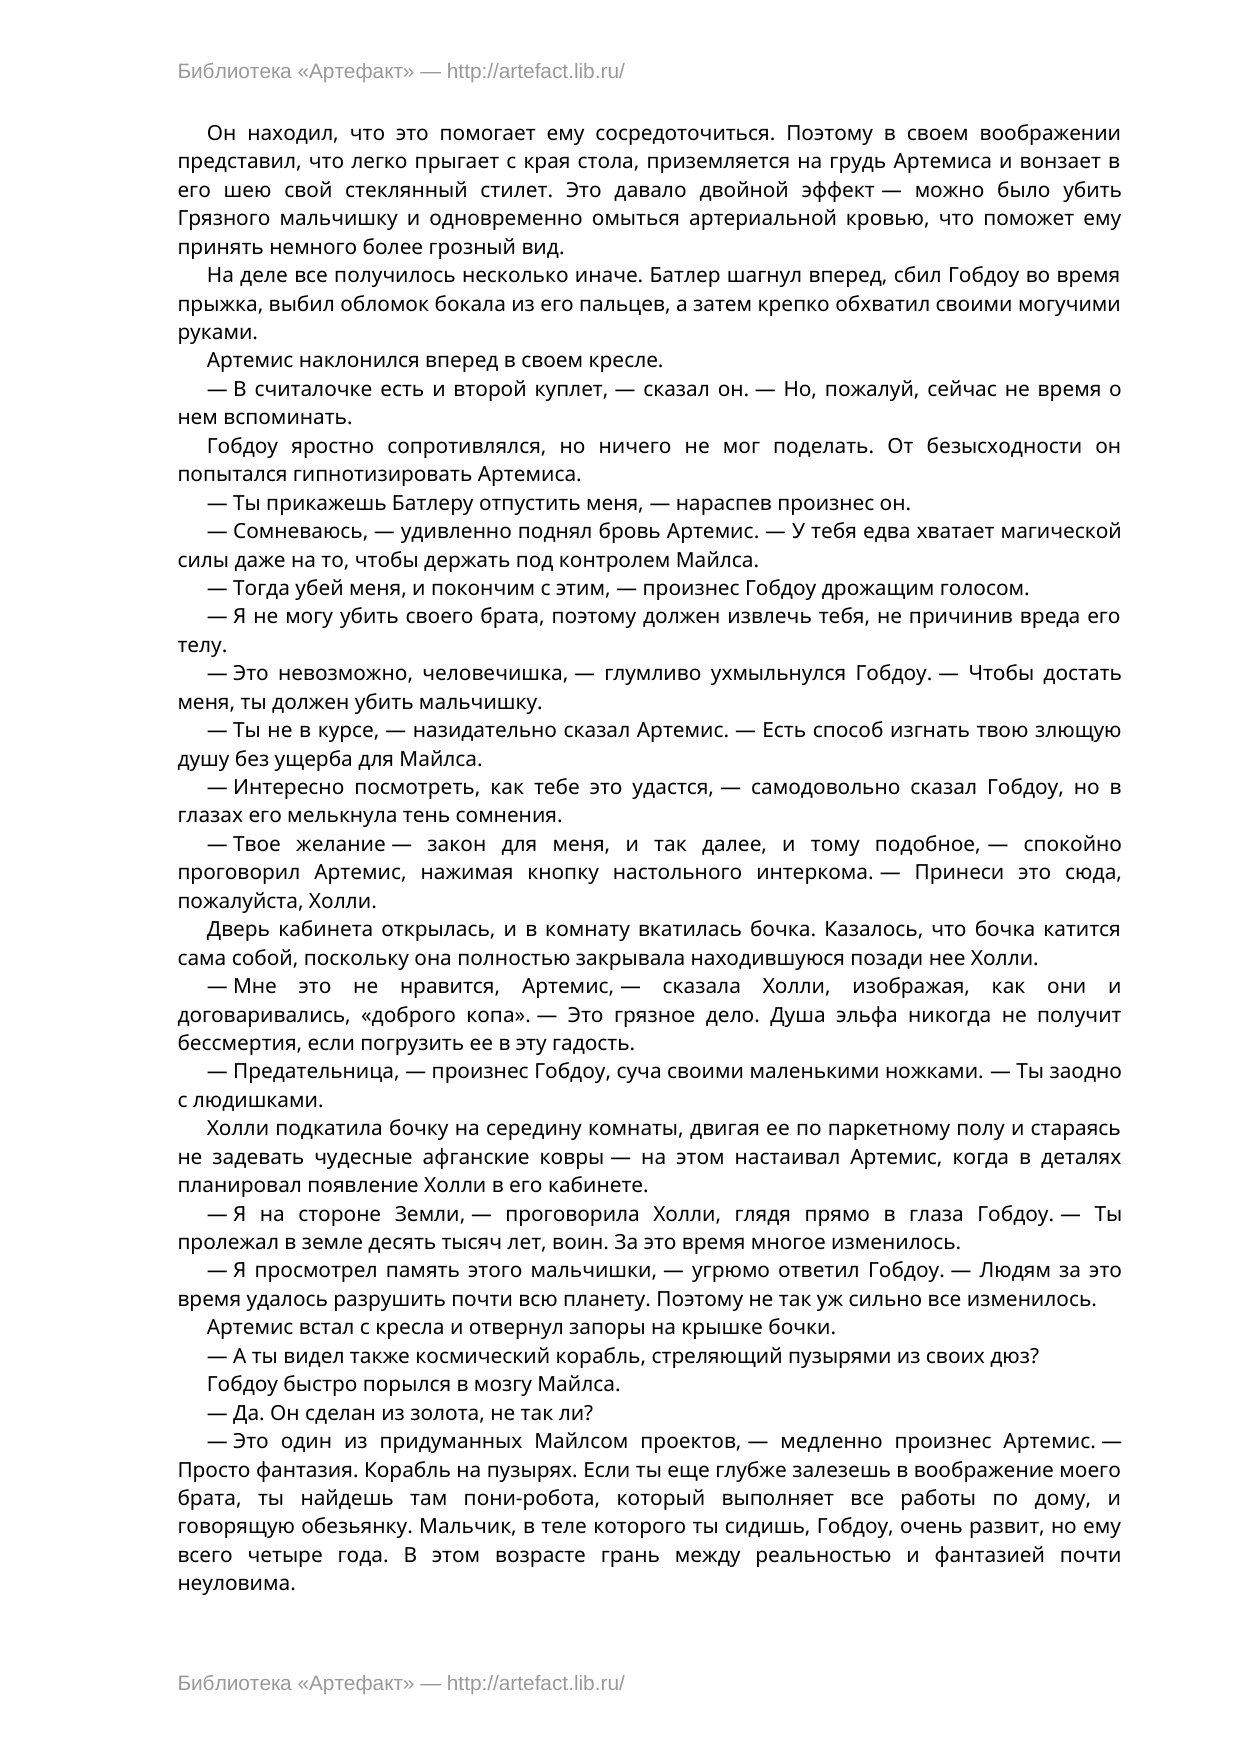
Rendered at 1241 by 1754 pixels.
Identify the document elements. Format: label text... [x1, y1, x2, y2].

text На деле все получилось несколько иначе. Батлер шагнул вперед, сбил Гобдоу во время прыжка, выбил обломок бокала из его пальцев, а затем крепко обхватил своими могучими руками. [177, 260, 1122, 346]
text — Это невозможно, человечишка, — глумливо ухмыльнулся Гобдоу. — Чтобы достать меня, ты должен убить мальчишку. [177, 658, 1122, 715]
text Он находил, что это помогает ему сосредоточиться. Поэтому в своем воображении представил, что легко прыгает с края стола, приземляется на грудь Артемиса и вонзает в его шею свой стеклянный стилет. Это давало двойной эффект — можно было убить Грязного мальчишку и одновременно омыться артериальной кровью, что поможет ему принять немного более грозный вид. [177, 118, 1122, 260]
text — А ты видел также космический корабль, стреляющий пузырями из своих дюз? [177, 1341, 1122, 1369]
text Холли подкатила бочку на середину комнаты, двигая ее по паркетному полу и стараясь не задевать чудесные афганские ковры — на этом настаивал Артемис, когда в деталях планировал появление Холли в его кабинете. [177, 1113, 1122, 1199]
text — Я просмотрел память этого мальчишки, — угрюмо ответил Гобдоу. — Людям за это время удалось разрушить почти всю планету. Поэтому не так уж сильно все изменилось. [177, 1256, 1122, 1312]
text Гобдоу быстро порылся в мозгу Майлса. [177, 1369, 1122, 1398]
text — Ты не в курсе, — назидательно сказал Артемис. — Есть способ изгнать твою злющую душу без ущерба для Майлса. [177, 715, 1122, 772]
text — Я на стороне Земли, — проговорила Холли, глядя прямо в глаза Гобдоу. — Ты пролежал в земле десять тысяч лет, воин. За это время многое изменилось. [177, 1199, 1122, 1256]
text Артемис встал с кресла и отвернул запоры на крышке бочки. [177, 1312, 1122, 1341]
text Гобдоу яростно сопротивлялся, но ничего не мог поделать. От безысходности он попытался гипнотизировать Артемиса. [177, 431, 1122, 488]
text — Мне это не нравится, Артемис, — сказала Холли, изображая, как они и договаривались, «доброго копа». — Это грязное дело. Душа эльфа никогда не получит бессмертия, если погрузить ее в эту гадость. [177, 971, 1122, 1057]
text — Да. Он сделан из золота, не так ли? [177, 1398, 1122, 1426]
text — Ты прикажешь Батлеру отпустить меня, — нараспев произнес он. [177, 488, 1122, 516]
text Артемис наклонился вперед в своем кресле. [177, 346, 1122, 374]
text — Это один из придуманных Майлсом проектов, — медленно произнес Артемис. — Просто фантазия. Корабль на пузырях. Если ты еще глубже залезешь в воображение моего брата, ты найдешь там пони-робота, который выполняет все работы по дому, и говорящую обезьянку. Мальчик, в теле которого ты сидишь, Гобдоу, очень развит, но ему всего четыре года. В этом возрасте грань между реальностью и фантазией почти неуловима. [177, 1426, 1122, 1597]
text — Твое желание — закон для меня, и так далее, и тому подобное, — спокойно проговорил Артемис, нажимая кнопку настольного интеркома. — Принеси это сюда, пожалуйста, Холли. [177, 829, 1122, 914]
text — Интересно посмотреть, как тебе это удастся, — самодовольно сказал Гобдоу, но в глазах его мелькнула тень сомнения. [177, 772, 1122, 829]
text — Тогда убей меня, и покончим с этим, — произнес Гобдоу дрожащим голосом. [177, 573, 1122, 602]
text — Я не могу убить своего брата, поэтому должен извлечь тебя, не причинив вреда его телу. [177, 602, 1122, 658]
text — Предательница, — произнес Гобдоу, суча своими маленькими ножками. — Ты заодно с людишками. [177, 1057, 1122, 1113]
text — Сомневаюсь, — удивленно поднял бровь Артемис. — У тебя едва хватает магической силы даже на то, чтобы держать под контролем Майлса. [177, 516, 1122, 573]
text — В считалочке есть и второй куплет, — сказал он. — Но, пожалуй, сейчас не время о нем вспоминать. [177, 374, 1122, 431]
text Дверь кабинета открылась, и в комнату вкатилась бочка. Казалось, что бочка катится сама собой, поскольку она полностью закрывала находившуюся позади нее Холли. [177, 914, 1122, 971]
